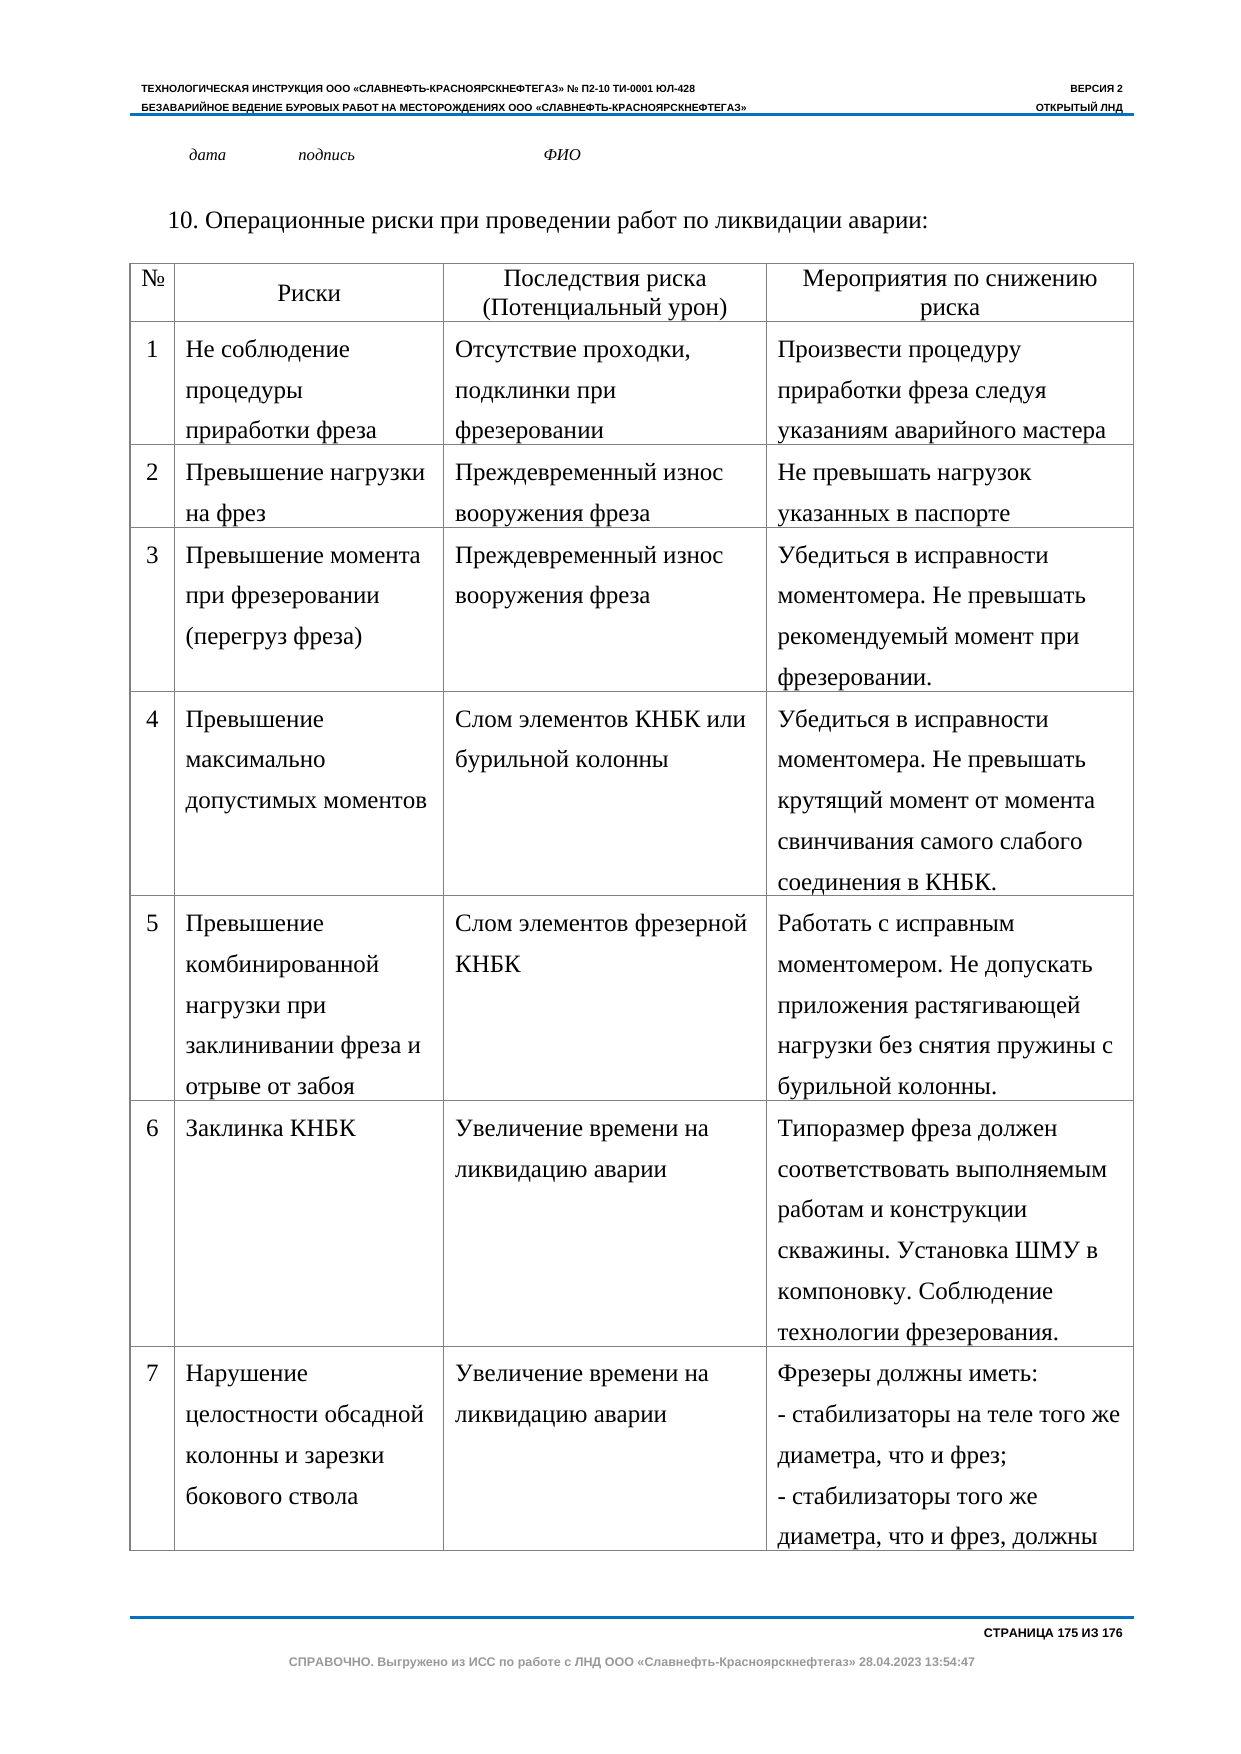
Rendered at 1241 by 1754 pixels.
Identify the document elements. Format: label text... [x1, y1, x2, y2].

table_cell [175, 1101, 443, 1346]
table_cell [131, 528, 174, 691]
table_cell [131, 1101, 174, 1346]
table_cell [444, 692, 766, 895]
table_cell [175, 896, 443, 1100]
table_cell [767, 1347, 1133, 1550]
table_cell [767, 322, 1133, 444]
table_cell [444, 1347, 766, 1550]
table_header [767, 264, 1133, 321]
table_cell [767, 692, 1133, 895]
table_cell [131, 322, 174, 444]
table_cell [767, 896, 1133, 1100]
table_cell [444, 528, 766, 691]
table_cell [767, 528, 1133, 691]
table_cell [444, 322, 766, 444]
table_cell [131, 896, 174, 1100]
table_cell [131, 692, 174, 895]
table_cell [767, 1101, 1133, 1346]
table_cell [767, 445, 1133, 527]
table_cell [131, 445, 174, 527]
list Операционные риски при проведении работ по ликвидации аварии: [167, 193, 1134, 234]
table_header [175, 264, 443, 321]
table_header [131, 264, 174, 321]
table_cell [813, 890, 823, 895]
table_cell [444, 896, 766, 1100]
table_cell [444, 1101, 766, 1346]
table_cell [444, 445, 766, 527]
text дата подпись ФИО [130, 145, 1134, 164]
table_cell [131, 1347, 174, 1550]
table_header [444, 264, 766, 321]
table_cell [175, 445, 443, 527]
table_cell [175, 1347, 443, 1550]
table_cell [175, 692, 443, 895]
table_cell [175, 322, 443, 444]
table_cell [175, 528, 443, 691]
